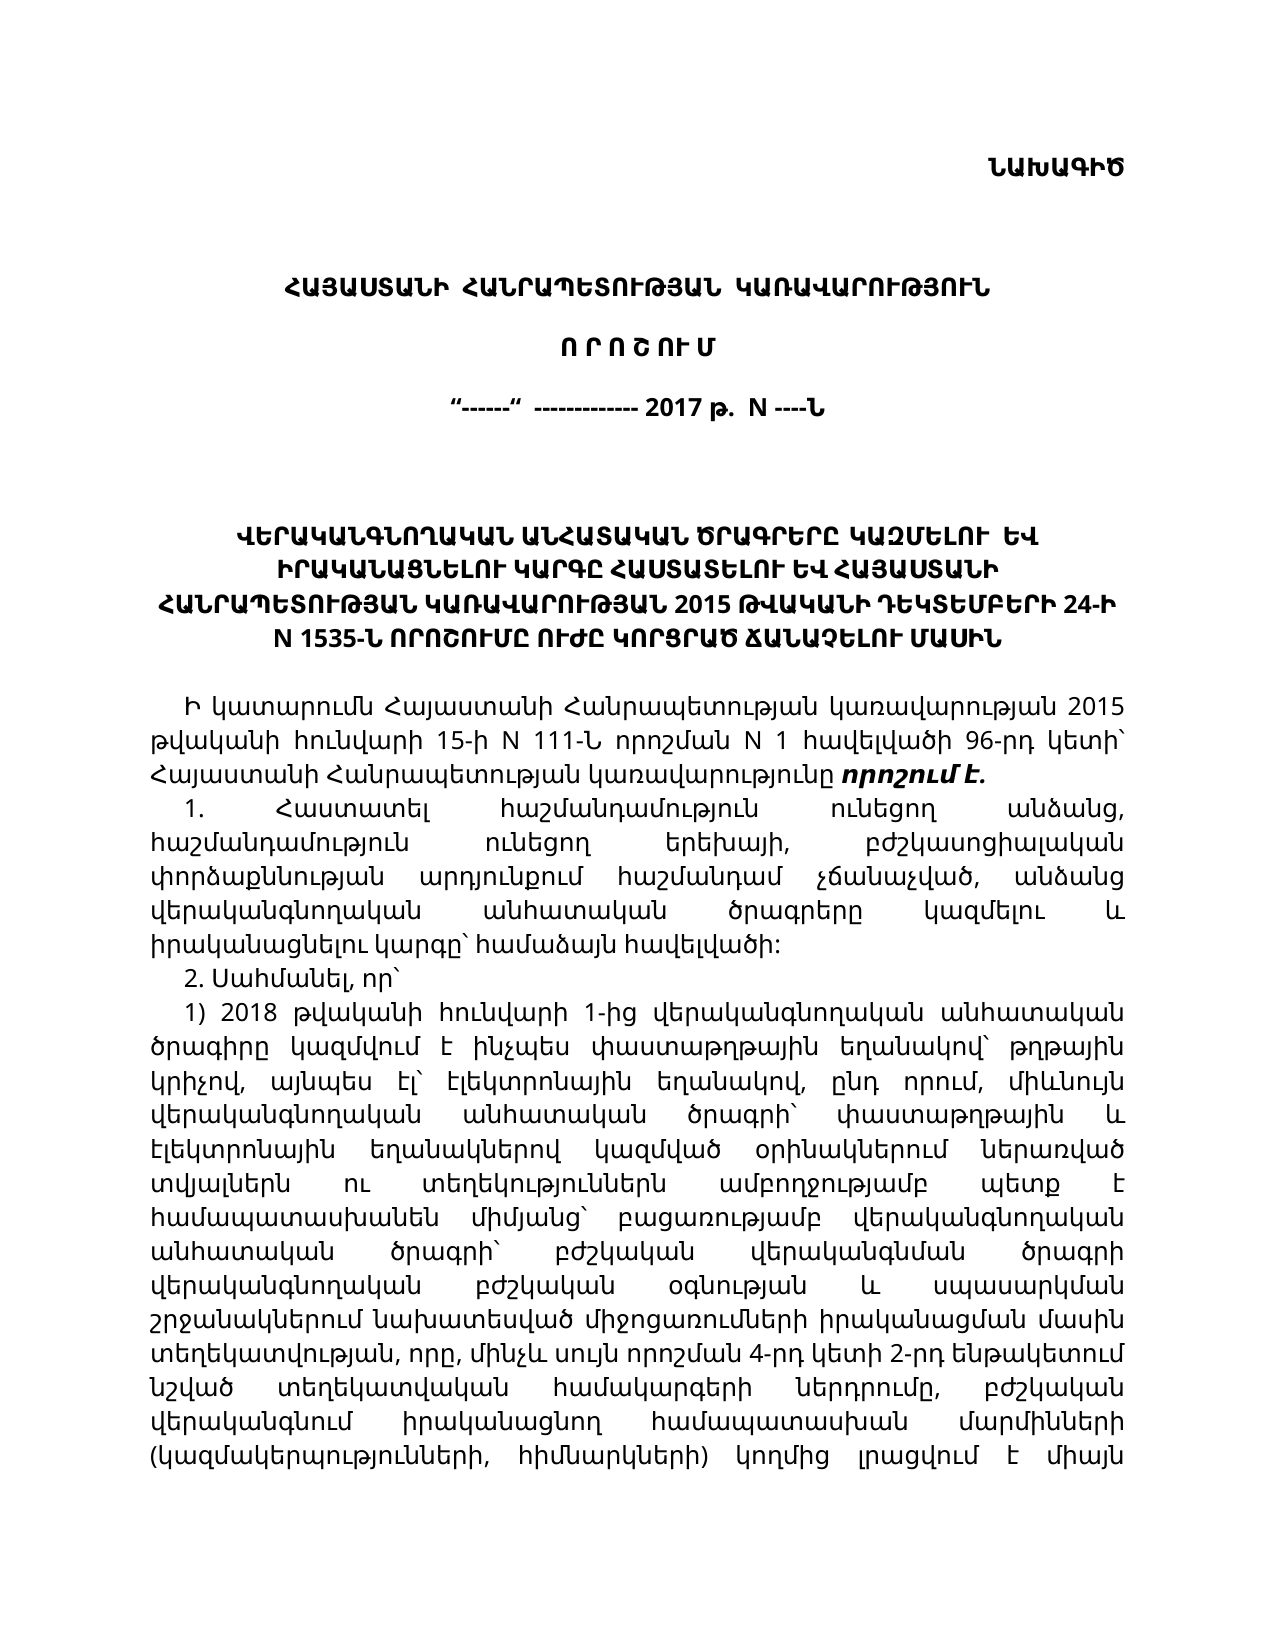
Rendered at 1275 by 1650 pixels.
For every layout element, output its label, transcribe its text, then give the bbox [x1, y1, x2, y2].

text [150, 995, 1125, 1472]
text 2. Սահմանել, որ՝ [150, 961, 1125, 995]
text ՀԱՅԱՍՏԱՆԻ ՀԱՆՐԱՊԵՏՈՒԹՅԱՆ ԿԱՌԱՎԱՐՈՒԹՅՈՒՆ [150, 270, 1125, 304]
text Ի կատարումն Հայաստանի Հանրապետության կառավարության 2015 թվականի հունվարի 15-ի N 111-Ն որոշման N 1 հավելվածի 96-րդ կետի՝ Հայաստանի Հանրապետության կառավարությունը որոշում է. [150, 688, 1125, 791]
text “------“ ------------- 2017 թ. N ----Ն [150, 390, 1125, 424]
text 1. Հաստատել հաշմանդամություն ունեցող անձանց, հաշմանդամություն ունեցող երեխայի, բժշկասոցիալական փորձաքննության արդյունքում հաշմանդամ չճանաչված, անձանց վերականգնողական անհատական ծրագրերը կազմելու և իրականացնելու կարգը՝ համաձայն հավելվածի: [150, 791, 1125, 961]
text ՆԱԽԱԳԻԾ [150, 150, 1125, 184]
text Ո Ր Ո Շ ՈՒ Մ [150, 330, 1125, 364]
text ՎԵՐԱԿԱՆԳՆՈՂԱԿԱՆ ԱՆՀԱՏԱԿԱՆ ԾՐԱԳՐԵՐը ԿԱԶՄԵԼՈՒ ԵՎ ԻՐԱԿԱՆԱՑնելու ԿԱՐԳԸ ՀԱՍՏԱՏԵԼՈՒ եվ Հայաստանի Հանրապետության կառավարության 2015 թվականի դեկտեմբերի 24-ի N 1535-Ն որոշումը ուժը կորցրած ճանաչելու մասին [150, 518, 1125, 654]
